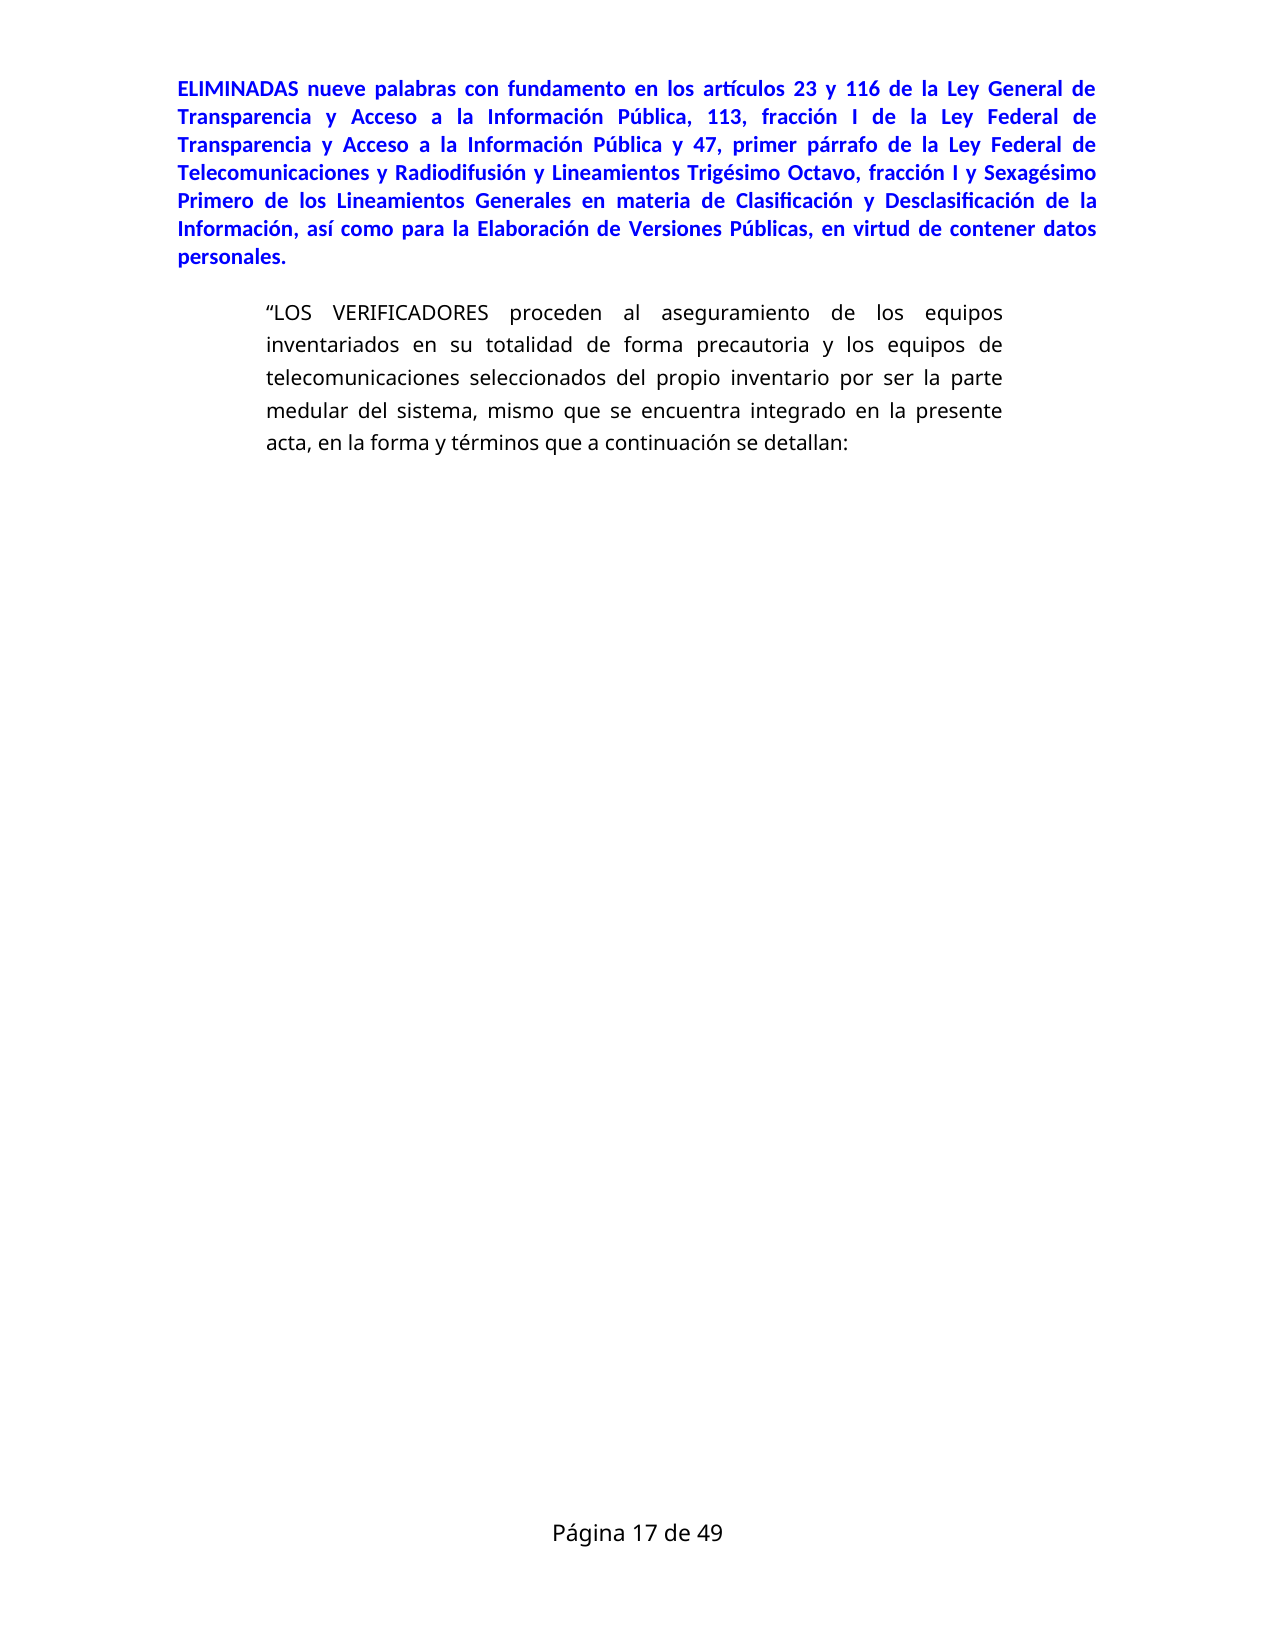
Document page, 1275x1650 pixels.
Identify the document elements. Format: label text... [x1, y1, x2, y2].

text “LOS VERIFICADORES proceden al aseguramiento de los equipos inventariados en su totalidad de forma precautoria y los equipos de telecomunicaciones seleccionados del propio inventario por ser la parte medular del sistema, mismo que se encuentra integrado en la presente acta, en la forma y términos que a continuación se detallan: [266, 298, 1004, 457]
